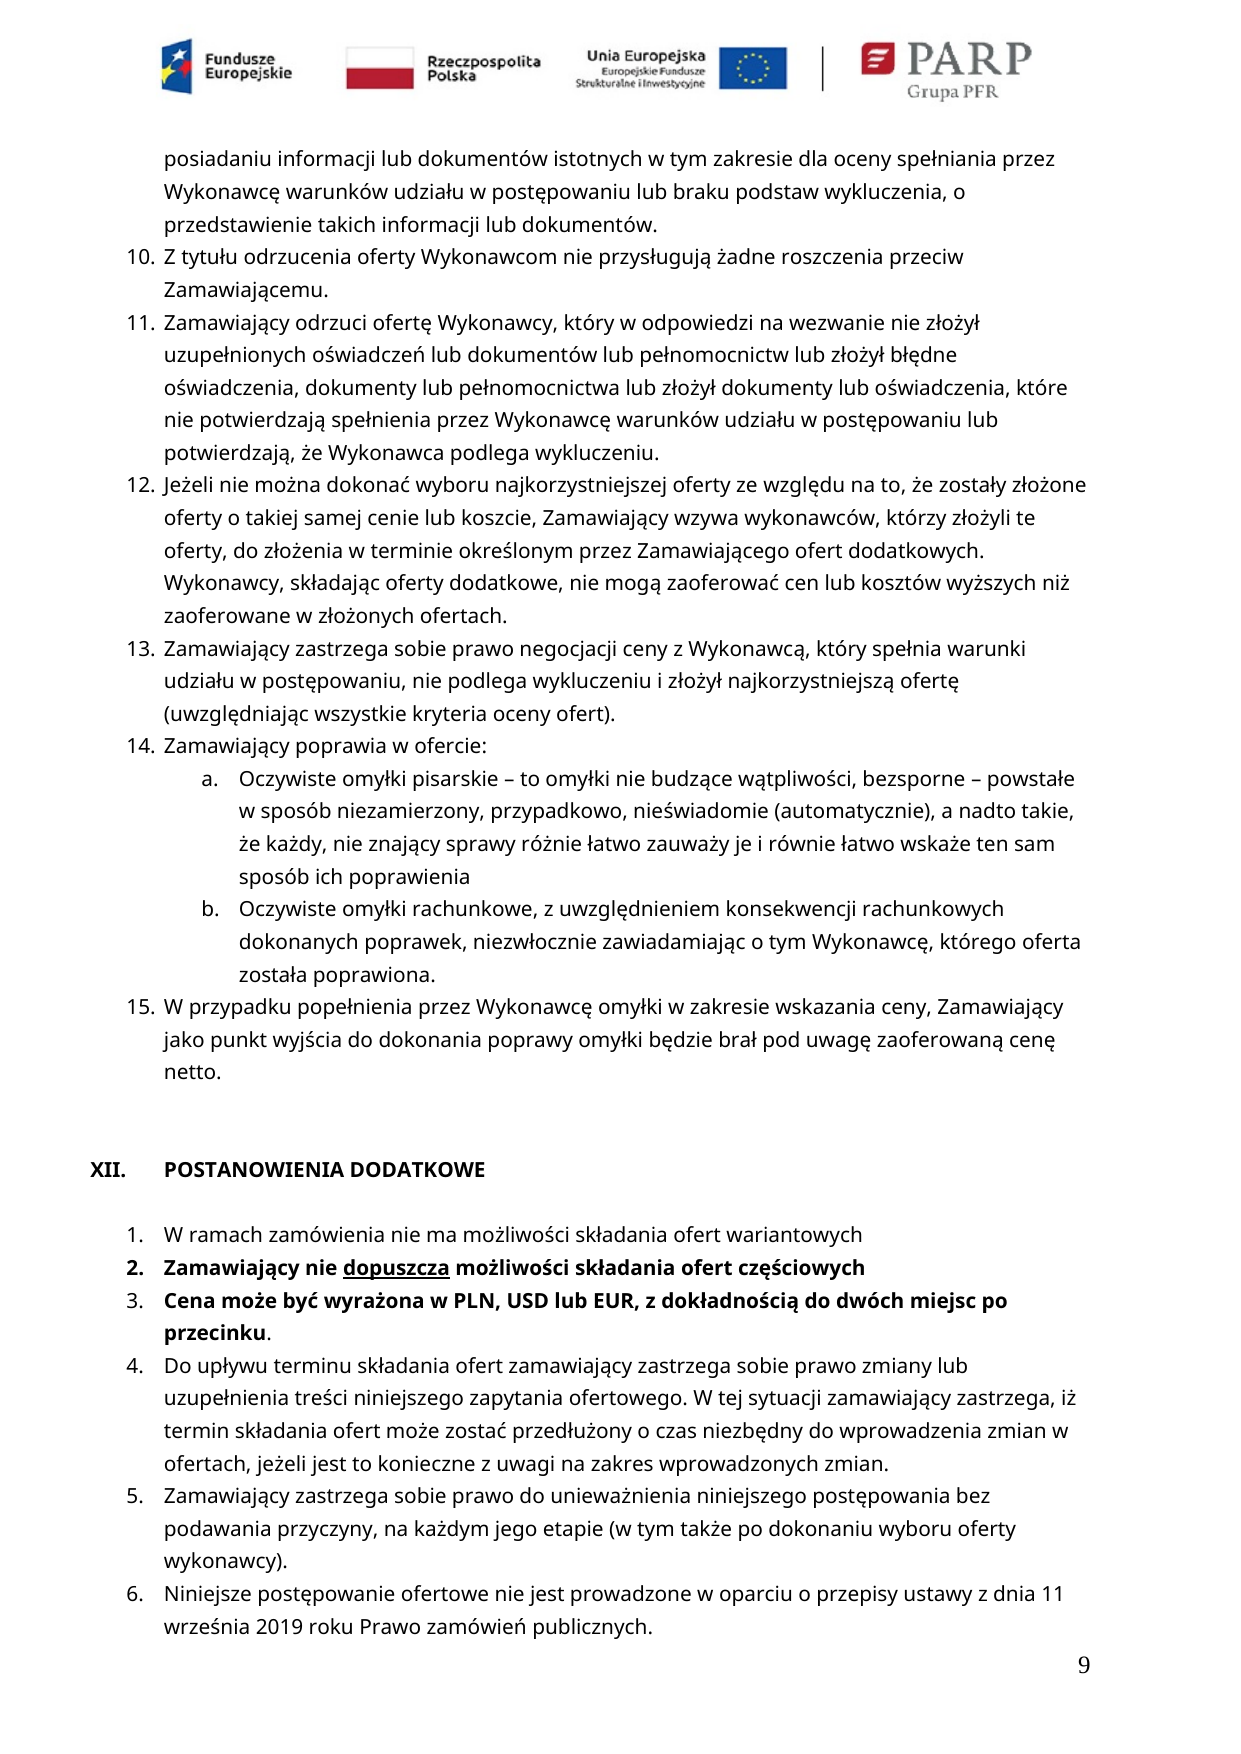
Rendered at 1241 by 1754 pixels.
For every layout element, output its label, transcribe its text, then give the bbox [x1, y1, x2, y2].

list Zamawiający nie dopuszcza możliwości składania ofert częściowych [126, 1253, 1090, 1282]
list Zamawiający poprawia w ofercie: [126, 731, 1090, 760]
picture [138, 14, 1041, 116]
list Oczywiste omyłki rachunkowe, z uwzględnieniem konsekwencji rachunkowych dokonanych poprawek, niezwłocznie zawiadamiając o tym Wykonawcę, którego oferta została poprawiona. [201, 894, 1090, 988]
list Jeżeli nie można dokonać wyboru najkorzystniejszej oferty ze względu na to, że zostały złożone oferty o takiej samej cenie lub koszcie, Zamawiający wzywa wykonawców, którzy złożyli te oferty, do złożenia w terminie określonym przez Zamawiającego ofert dodatkowych. Wykonawcy, składając oferty dodatkowe, nie mogą zaoferować cen lub kosztów wyższych niż zaoferowane w złożonych ofertach. [126, 471, 1090, 629]
list W ramach zamówienia nie ma możliwości składania ofert wariantowych [126, 1221, 1090, 1249]
list Zamawiający zastrzega sobie prawo do unieważnienia niniejszego postępowania bez podawania przyczyny, na każdym jego etapie (w tym także po dokonaniu wyboru oferty wykonawcy). [126, 1481, 1090, 1575]
list Niniejsze postępowanie ofertowe nie jest prowadzone w oparciu o przepisy ustawy z dnia 11 września 2019 roku Prawo zamówień publicznych. [126, 1579, 1090, 1640]
list Zamawiający odrzuci ofertę Wykonawcy, który w odpowiedzi na wezwanie nie złożył uzupełnionych oświadczeń lub dokumentów lub pełnomocnictw lub złożył błędne oświadczenia, dokumenty lub pełnomocnictwa lub złożył dokumenty lub oświadczenia, które nie potwierdzają spełnienia przez Wykonawcę warunków udziału w postępowaniu lub potwierdzają, że Wykonawca podlega wykluczeniu. [126, 308, 1090, 466]
list Cena może być wyrażona w PLN, USD lub EUR, z dokładnością do dwóch miejsc po przecinku. [126, 1286, 1090, 1347]
list POSTANOWIENIA DODATKOWE [126, 1155, 1090, 1184]
list Z tytułu odrzucenia oferty Wykonawcom nie przysługują żadne roszczenia przeciw Zamawiającemu. [126, 242, 1090, 303]
list Do upływu terminu składania ofert zamawiający zastrzega sobie prawo zmiany lub uzupełnienia treści niniejszego zapytania ofertowego. W tej sytuacji zamawiający zastrzega, iż termin składania ofert może zostać przedłużony o czas niezbędny do wprowadzenia zmian w ofertach, jeżeli jest to konieczne z uwagi na zakres wprowadzonych zmian. [126, 1351, 1090, 1477]
list Oczywiste omyłki pisarskie – to omyłki nie budzące wątpliwości, bezsporne – powstałe w sposób niezamierzony, przypadkowo, nieświadomie (automatycznie), a nadto takie, że każdy, nie znający sprawy różnie łatwo zauważy je i równie łatwo wskaże ten sam sposób ich poprawienia [201, 764, 1090, 890]
list Zamawiający zastrzega sobie prawo negocjacji ceny z Wykonawcą, który spełnia warunki udziału w postępowaniu, nie podlega wykluczeniu i złożył najkorzystniejszą ofertę (uwzględniając wszystkie kryteria oceny ofert). [126, 634, 1090, 727]
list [126, 144, 1090, 238]
list W przypadku popełnienia przez Wykonawcę omyłki w zakresie wskazania ceny, Zamawiający jako punkt wyjścia do dokonania poprawy omyłki będzie brał pod uwagę zaoferowaną cenę netto. [126, 992, 1090, 1086]
